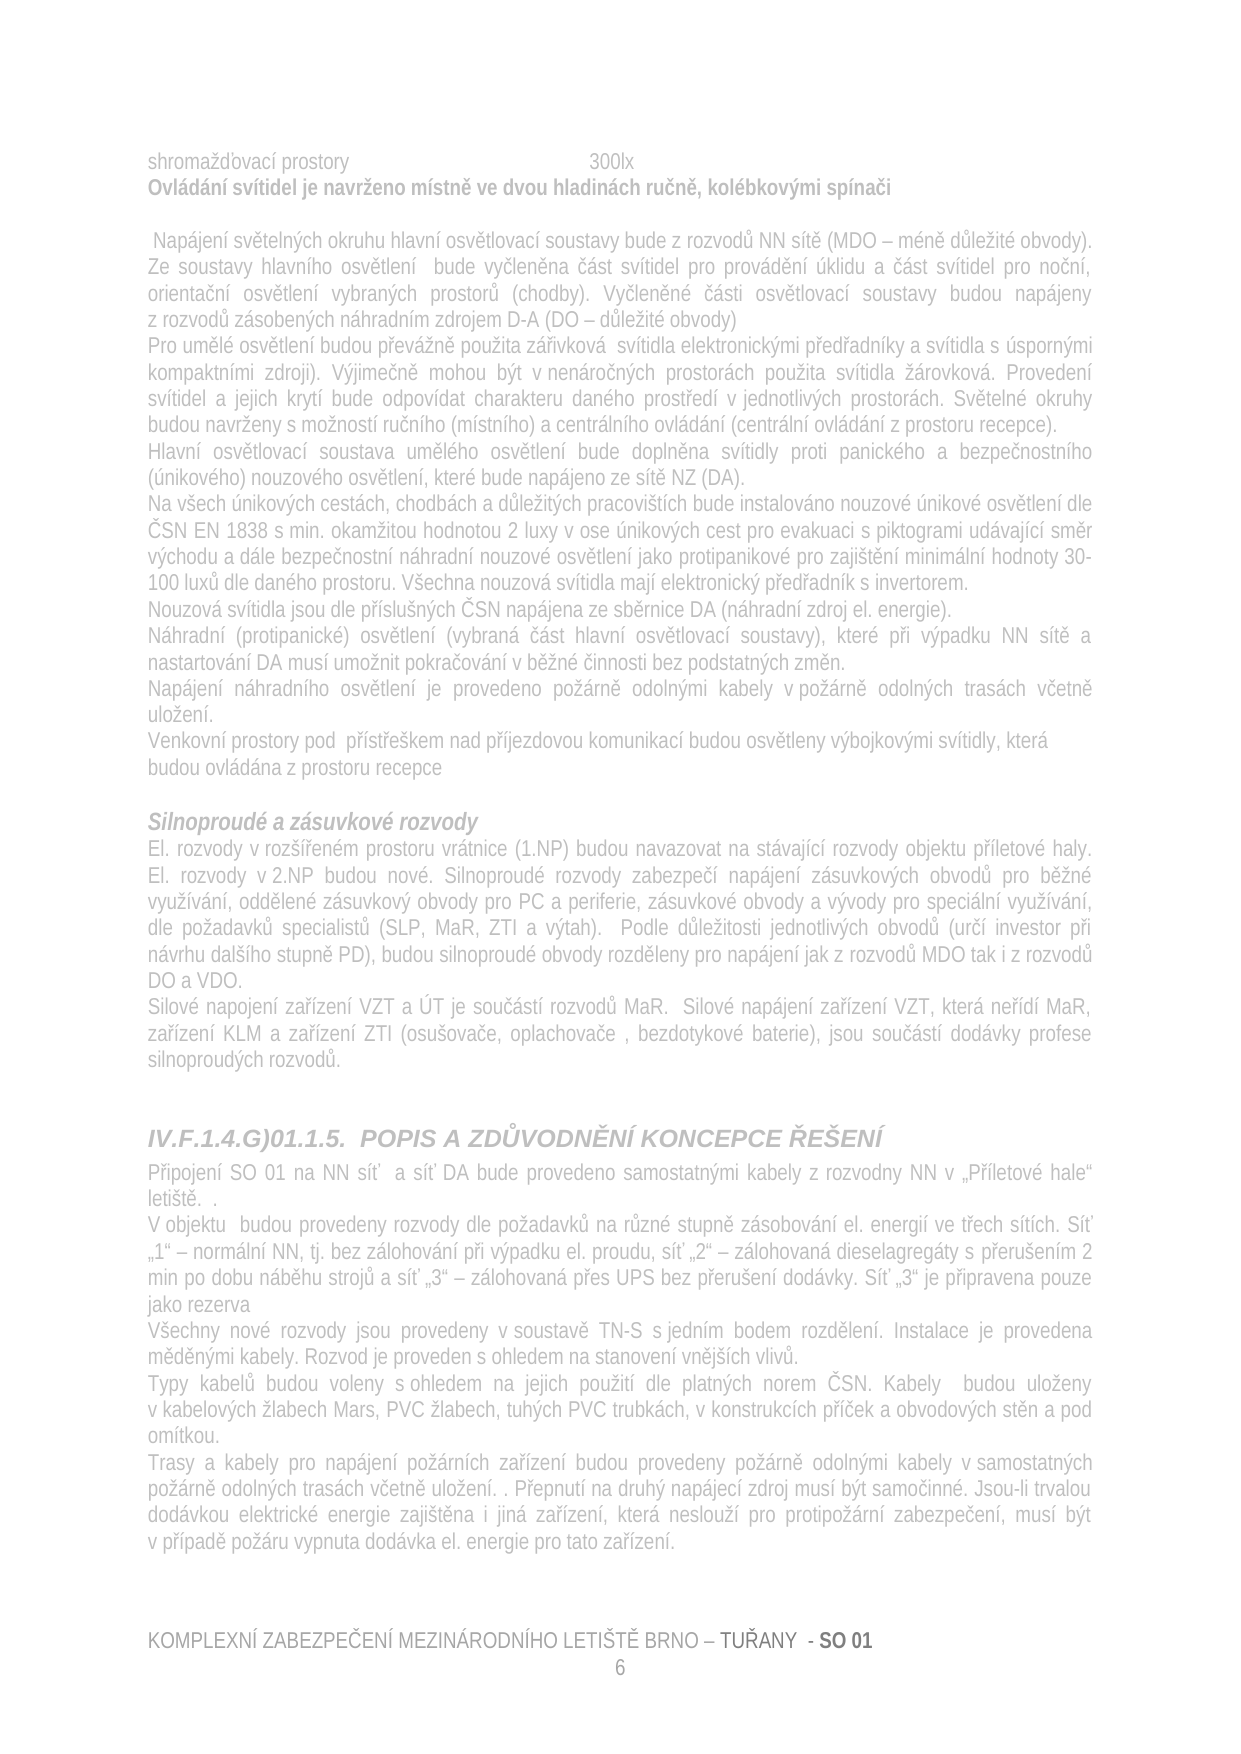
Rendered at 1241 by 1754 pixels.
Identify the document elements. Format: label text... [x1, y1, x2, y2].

text Silové napojení zařízení VZT a ÚT je součástí rozvodů MaR. Silové napájení zařízení VZT, která neřídí MaR, zařízení KLM a zařízení ZTI (osušovače, oplachovače , bezdotykové baterie), jsou součástí dodávky profese silnoproudých rozvodů. [148, 993, 1092, 1072]
text Hlavní osvětlovací soustava umělého osvětlení bude doplněna svítidly proti panického a bezpečnostního (únikového) nouzového osvětlení, které bude napájeno ze sítě NZ (DA). [148, 438, 1092, 490]
text shromažďovací prostory 300lx [148, 148, 1092, 174]
text Nouzová svítidla jsou dle příslušných ČSN napájena ze sběrnice DA (náhradní zdroj el. energie). [148, 596, 1092, 622]
text Trasy a kabely pro napájení požárních zařízení budou provedeny požárně odolnými kabely v samostatných požárně odolných trasách včetně uložení. . Přepnutí na druhý napájecí zdroj musí být samočinné. Jsou-li trvalou dodávkou elektrické energie zajištěna i jiná zařízení, která neslouží pro protipožární zabezpečení, musí být v případě požáru vypnuta dodávka el. energie pro tato zařízení. [148, 1449, 1092, 1554]
subtitle IV.F.1.4.g)01.1.5. Popis a zdůvodnění koncepce řešení [148, 1124, 1092, 1152]
text Silnoproudé a zásuvkové rozvody [148, 807, 1092, 835]
text Připojení SO 01 na NN síť a síť DA bude provedeno samostatnými kabely z rozvodny NN v „Příletové hale“ letiště. . [148, 1159, 1092, 1211]
text Pro umělé osvětlení budou převážně použita zářivková svítidla elektronickými předřadníky a svítidla s úspornými kompaktními zdroji). Výjimečně mohou být v nenáročných prostorách použita svítidla žárovková. Provedení svítidel a jejich krytí bude odpovídat charakteru daného prostředí v jednotlivých prostorách. Světelné okruhy budou navrženy s možností ručního (místního) a centrálního ovládání (centrální ovládání z prostoru recepce). [148, 332, 1092, 438]
text Typy kabelů budou voleny s ohledem na jejich použití dle platných norem ČSN. Kabely budou uloženy v kabelových žlabech Mars, PVC žlabech, tuhých PVC trubkách, v konstrukcích příček a obvodových stěn a pod omítkou. [148, 1369, 1092, 1449]
text El. rozvody v rozšířeném prostoru vrátnice (1.NP) budou navazovat na stávající rozvody objektu příletové haly. El. rozvody v 2.NP budou nové. Silnoproudé rozvody zabezpečí napájení zásuvkových obvodů pro běžné využívání, oddělené zásuvkový obvody pro PC a periferie, zásuvkové obvody a vývody pro speciální využívání, dle požadavků specialistů (SLP, MaR, ZTI a výtah). Podle důležitosti jednotlivých obvodů (určí investor při návrhu dalšího stupně PD), budou silnoproudé obvody rozděleny pro napájení jak z rozvodů MDO tak i z rozvodů DO a VDO. [148, 835, 1092, 993]
text Všechny nové rozvody jsou provedeny v soustavě TN-S s jedním bodem rozdělení. Instalace je provedena měděnými kabely. Rozvod je proveden s ohledem na stanovení vnějších vlivů. [148, 1317, 1092, 1369]
text Náhradní (protipanické) osvětlení (vybraná část hlavní osvětlovací soustavy), které při výpadku NN sítě a nastartování DA musí umožnit pokračování v běžné činnosti bez podstatných změn. [148, 622, 1092, 675]
text V objektu budou provedeny rozvody dle požadavků na různé stupně zásobování el. energií ve třech sítích. Síť „1“ – normální NN, tj. bez zálohování při výpadku el. proudu, síť „2“ – zálohovaná dieselagregáty s přerušením 2 min po dobu náběhu strojů a síť „3“ – zálohovaná přes UPS bez přerušení dodávky. Síť „3“ je připravena pouze jako rezerva [148, 1211, 1092, 1317]
text Napájení náhradního osvětlení je provedeno požárně odolnými kabely v požárně odolných trasách včetně uložení. [148, 675, 1092, 727]
text Napájení světelných okruhu hlavní osvětlovací soustavy bude z rozvodů NN sítě (MDO – méně důležité obvody). Ze soustavy hlavního osvětlení bude vyčleněna část svítidel pro provádění úklidu a část svítidel pro noční, orientační osvětlení vybraných prostorů (chodby). Vyčleněné části osvětlovací soustavy budou napájeny z rozvodů zásobených náhradním zdrojem D-A (DO – důležité obvody) [148, 227, 1092, 332]
text Ovládání svítidel je navrženo místně ve dvou hladinách ručně, kolébkovými spínači [148, 174, 1092, 200]
text Venkovní prostory pod přístřeškem nad příjezdovou komunikací budou osvětleny výbojkovými svítidly, která budou ovládána z prostoru recepce [148, 727, 1092, 780]
text Na všech únikových cestách, chodbách a důležitých pracovištích bude instalováno nouzové únikové osvětlení dle ČSN EN 1838 s min. okamžitou hodnotou 2 luxy v ose únikových cest pro evakuaci s piktogrami udávající směr východu a dále bezpečnostní náhradní nouzové osvětlení jako protipanikové pro zajištění minimální hodnoty 30-100 luxů dle daného prostoru. Všechna nouzová svítidla mají elektronický předřadník s invertorem. [148, 490, 1092, 596]
